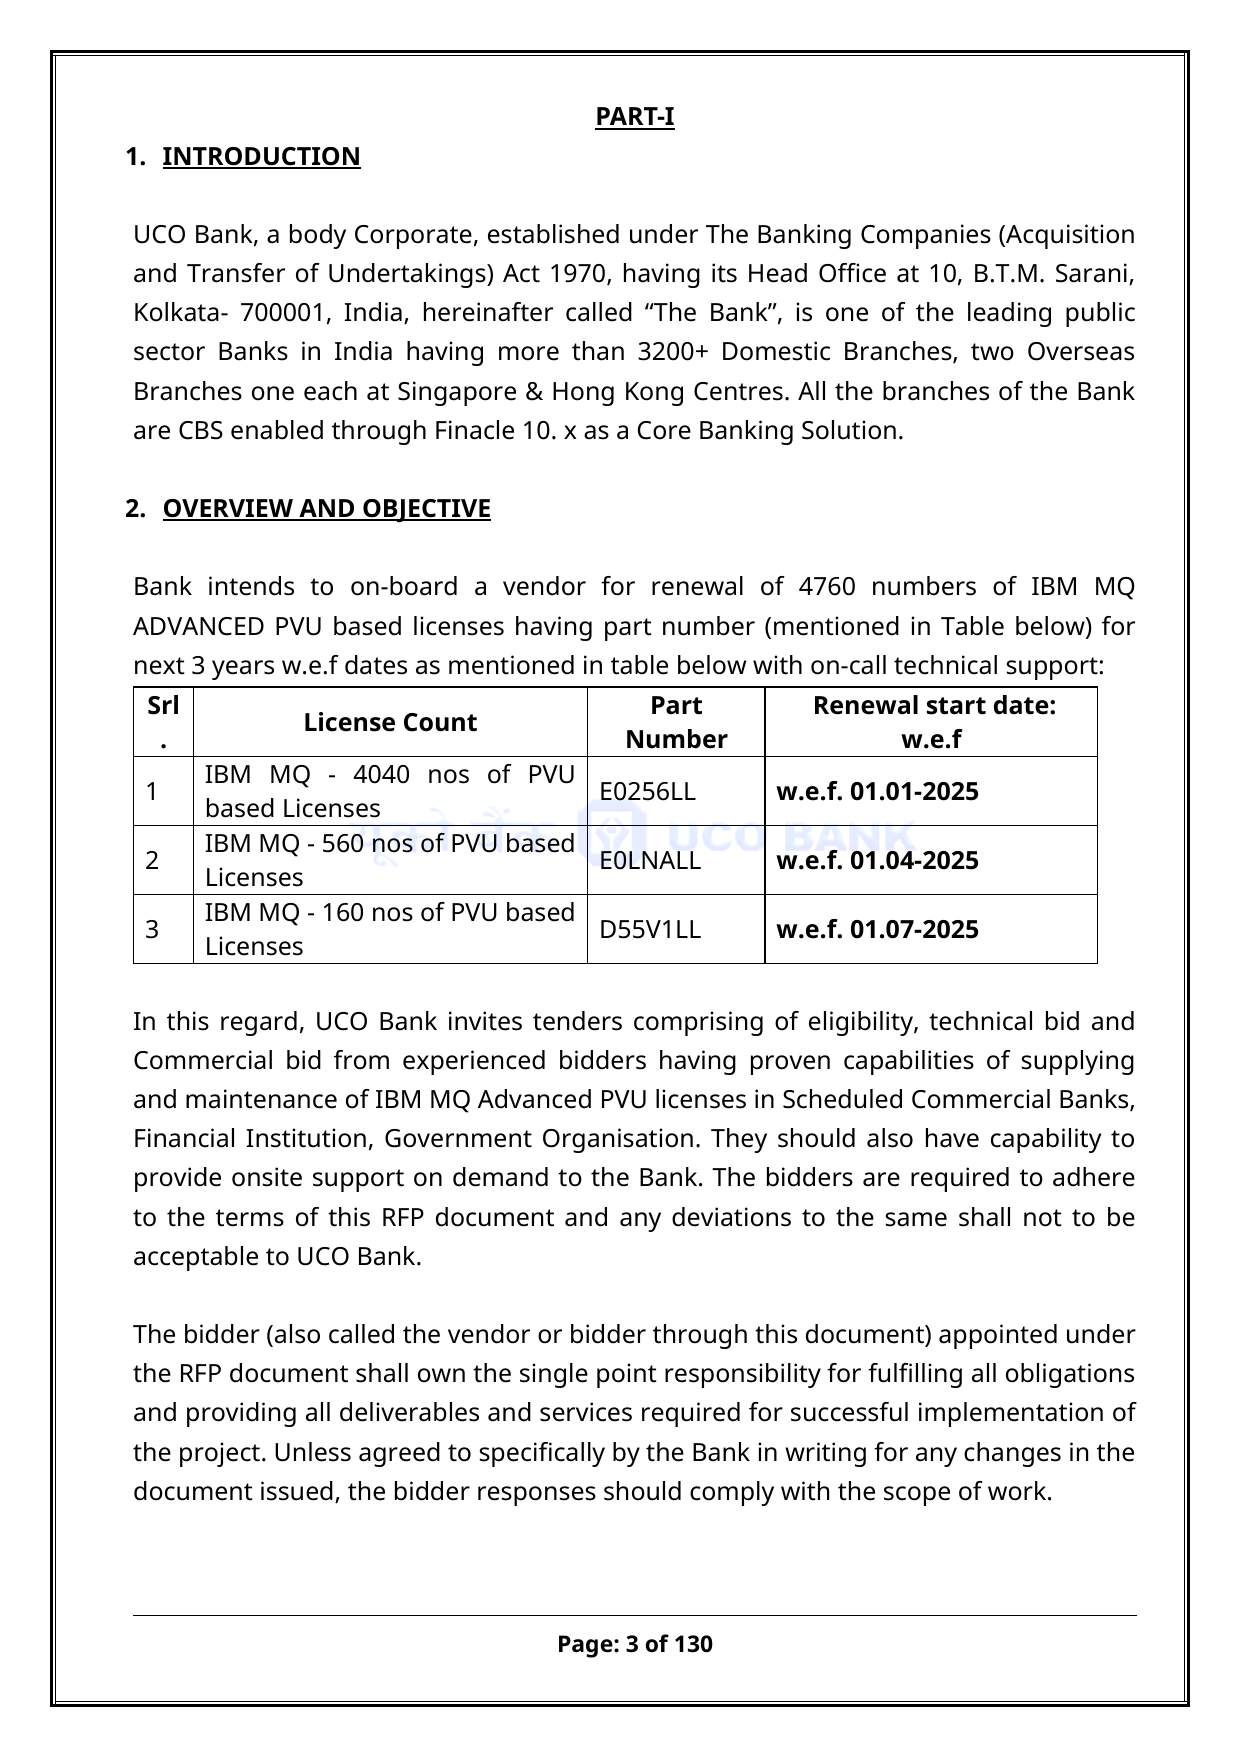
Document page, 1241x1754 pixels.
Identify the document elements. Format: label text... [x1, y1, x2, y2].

table_header License Count [194, 688, 587, 756]
table_cell 3 [134, 895, 193, 963]
table_cell IBM MQ - 160 nos of PVU based Licenses [194, 895, 587, 963]
text In this regard, UCO Bank invites tenders comprising of eligibility, technical bid and Commercial bid from experienced bidders having proven capabilities of supplying and maintenance of IBM MQ Advanced PVU licenses in Scheduled Commercial Banks, Financial Institution, Government Organisation. They should also have capability to provide onsite support on demand to the Bank. The bidders are required to adhere to the terms of this RFP document and any deviations to the same shall not to be acceptable to UCO Bank. [133, 1003, 1137, 1272]
table_cell w.e.f. 01.01-2025 [766, 757, 1097, 825]
table_cell 1 [134, 757, 193, 825]
table_cell D55V1LL [588, 895, 764, 963]
table_header Renewal start date: w.e.f [766, 688, 1097, 756]
list PART-I [133, 99, 1137, 133]
table_cell w.e.f. 01.07-2025 [766, 895, 1097, 963]
table_cell E0LNALL [588, 826, 764, 894]
table_cell 2 [134, 826, 193, 894]
text UCO Bank, a body Corporate, established under The Banking Companies (Acquisition and Transfer of Undertakings) Act 1970, having its Head Office at 10, B.T.M. Sarani, Kolkata- 700001, India, hereinafter called “The Bank”, is one of the leading public sector Banks in India having more than 3200+ Domestic Branches, two Overseas Branches one each at Singapore & Hong Kong Centres. All the branches of the Bank are CBS enabled through Finacle 10. x as a Core Banking Solution. [133, 216, 1137, 446]
table_cell w.e.f. 01.04-2025 [766, 826, 1097, 894]
list OVERVIEW AND OBJECTIVE [125, 491, 1137, 525]
table_cell E0256LL [588, 757, 764, 825]
list INTRODUCTION [125, 138, 1137, 172]
text Bank intends to on-board a vendor for renewal of 4760 numbers of IBM MQ ADVANCED PVU based licenses having part number (mentioned in Table below) for next 3 years w.e.f dates as mentioned in table below with on-call technical support: [133, 569, 1137, 681]
table_header Part Number [588, 688, 764, 756]
text The bidder (also called the vendor or bidder through this document) appointed under the RFP document shall own the single point responsibility for fulfilling all obligations and providing all deliverables and services required for successful implementation of the project. Unless agreed to specifically by the Bank in writing for any changes in the document issued, the bidder responses should comply with the scope of work. [133, 1317, 1137, 1507]
table_cell IBM MQ - 4040 nos of PVU based Licenses [194, 757, 587, 825]
table_cell IBM MQ - 560 nos of PVU based Licenses [194, 826, 587, 894]
table_header Srl. [134, 688, 193, 756]
